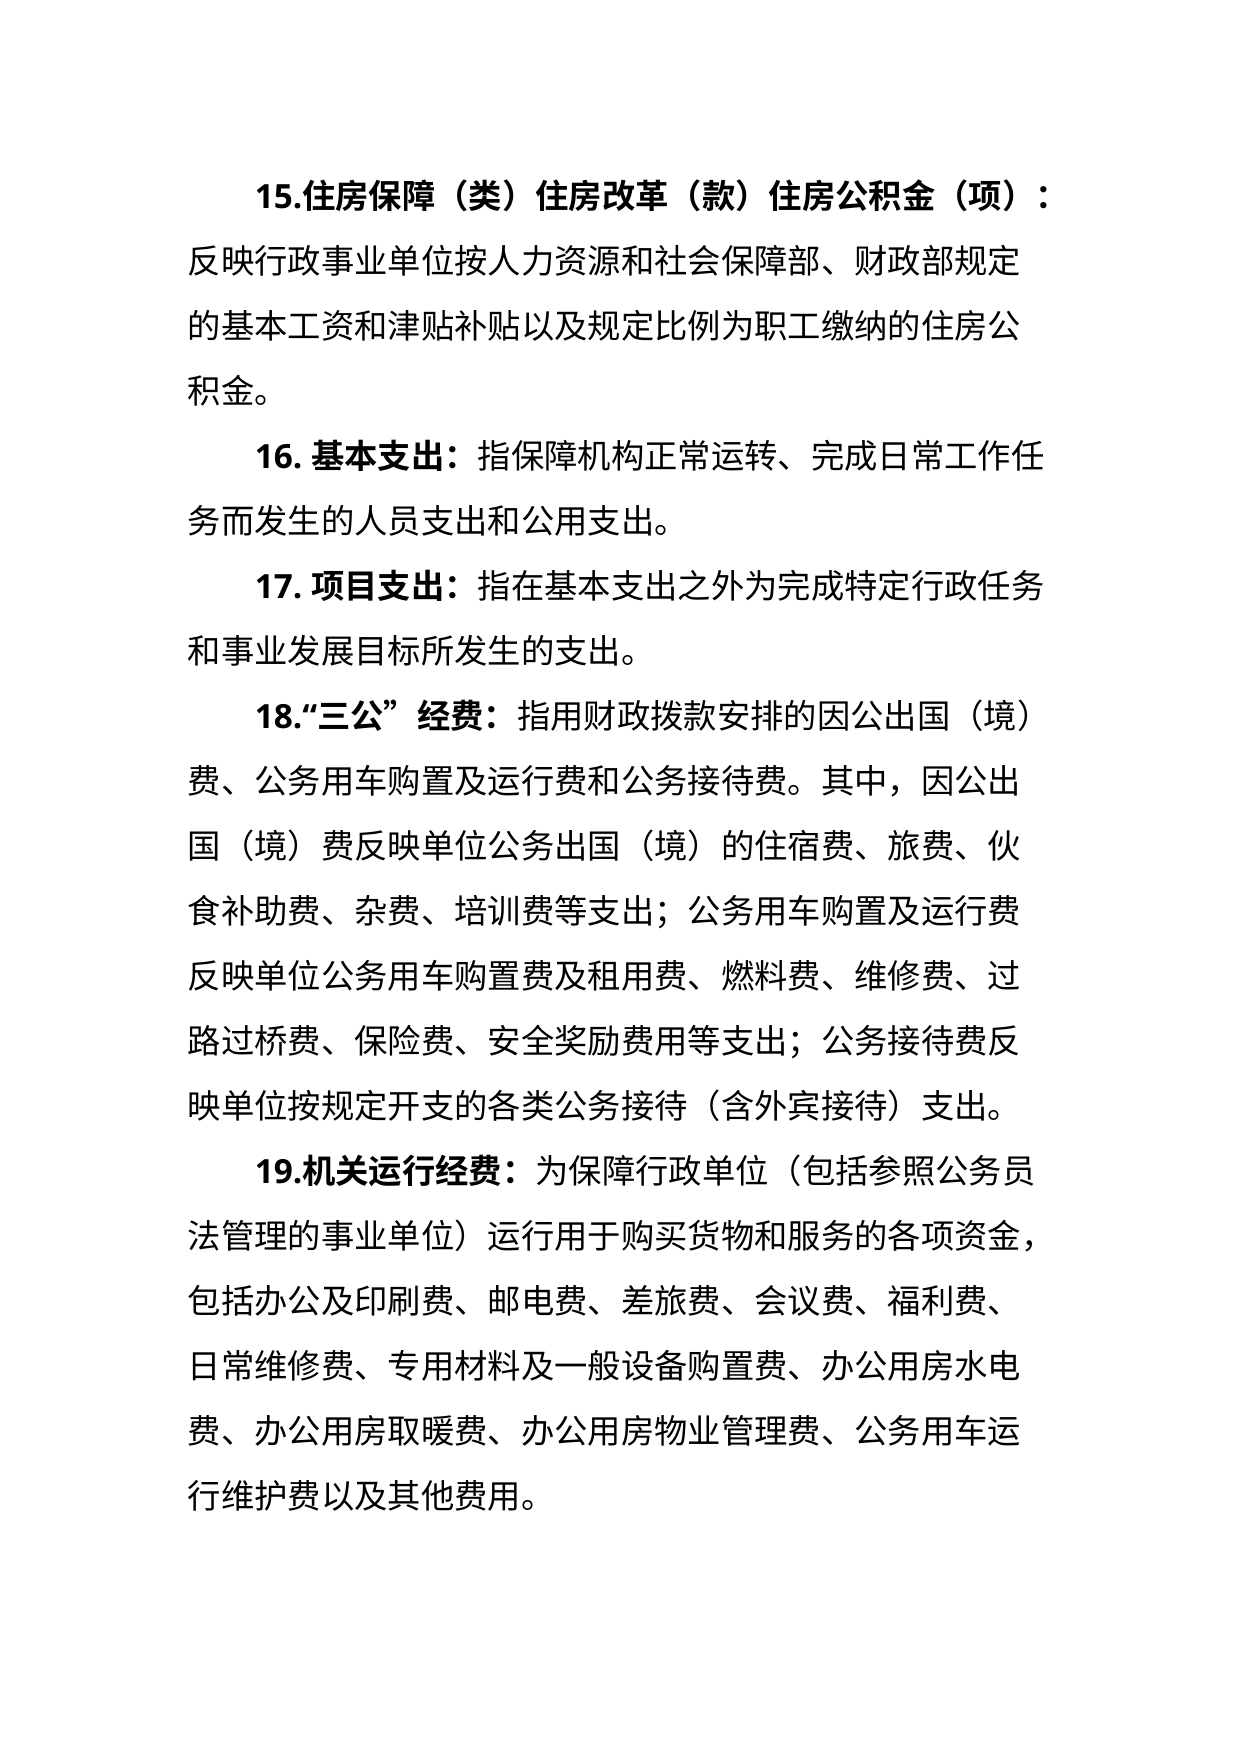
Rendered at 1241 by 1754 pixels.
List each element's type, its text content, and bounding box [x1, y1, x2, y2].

text 16. 基本支出：指保障机构正常运转、完成日常工作任务而发生的人员支出和公用支出。 [187, 422, 1053, 552]
text 15.住房保障（类）住房改革（款）住房公积金（项）：反映行政事业单位按人力资源和社会保障部、财政部规定的基本工资和津贴补贴以及规定比例为职工缴纳的住房公积金。 [187, 162, 1053, 422]
text 17. 项目支出：指在基本支出之外为完成特定行政任务和事业发展目标所发生的支出。 [187, 552, 1053, 682]
text 19.机关运行经费：为保障行政单位（包括参照公务员法管理的事业单位）运行用于购买货物和服务的各项资金，包括办公及印刷费、邮电费、差旅费、会议费、福利费、日常维修费、专用材料及一般设备购置费、办公用房水电费、办公用房取暖费、办公用房物业管理费、公务用车运行维护费以及其他费用。 [187, 1137, 1053, 1527]
text 18.“三公”经费：指用财政拨款安排的因公出国（境）费、公务用车购置及运行费和公务接待费。其中，因公出国（境）费反映单位公务出国（境）的住宿费、旅费、伙食补助费、杂费、培训费等支出；公务用车购置及运行费反映单位公务用车购置费及租用费、燃料费、维修费、过路过桥费、保险费、安全奖励费用等支出；公务接待费反映单位按规定开支的各类公务接待（含外宾接待）支出。 [187, 682, 1053, 1137]
